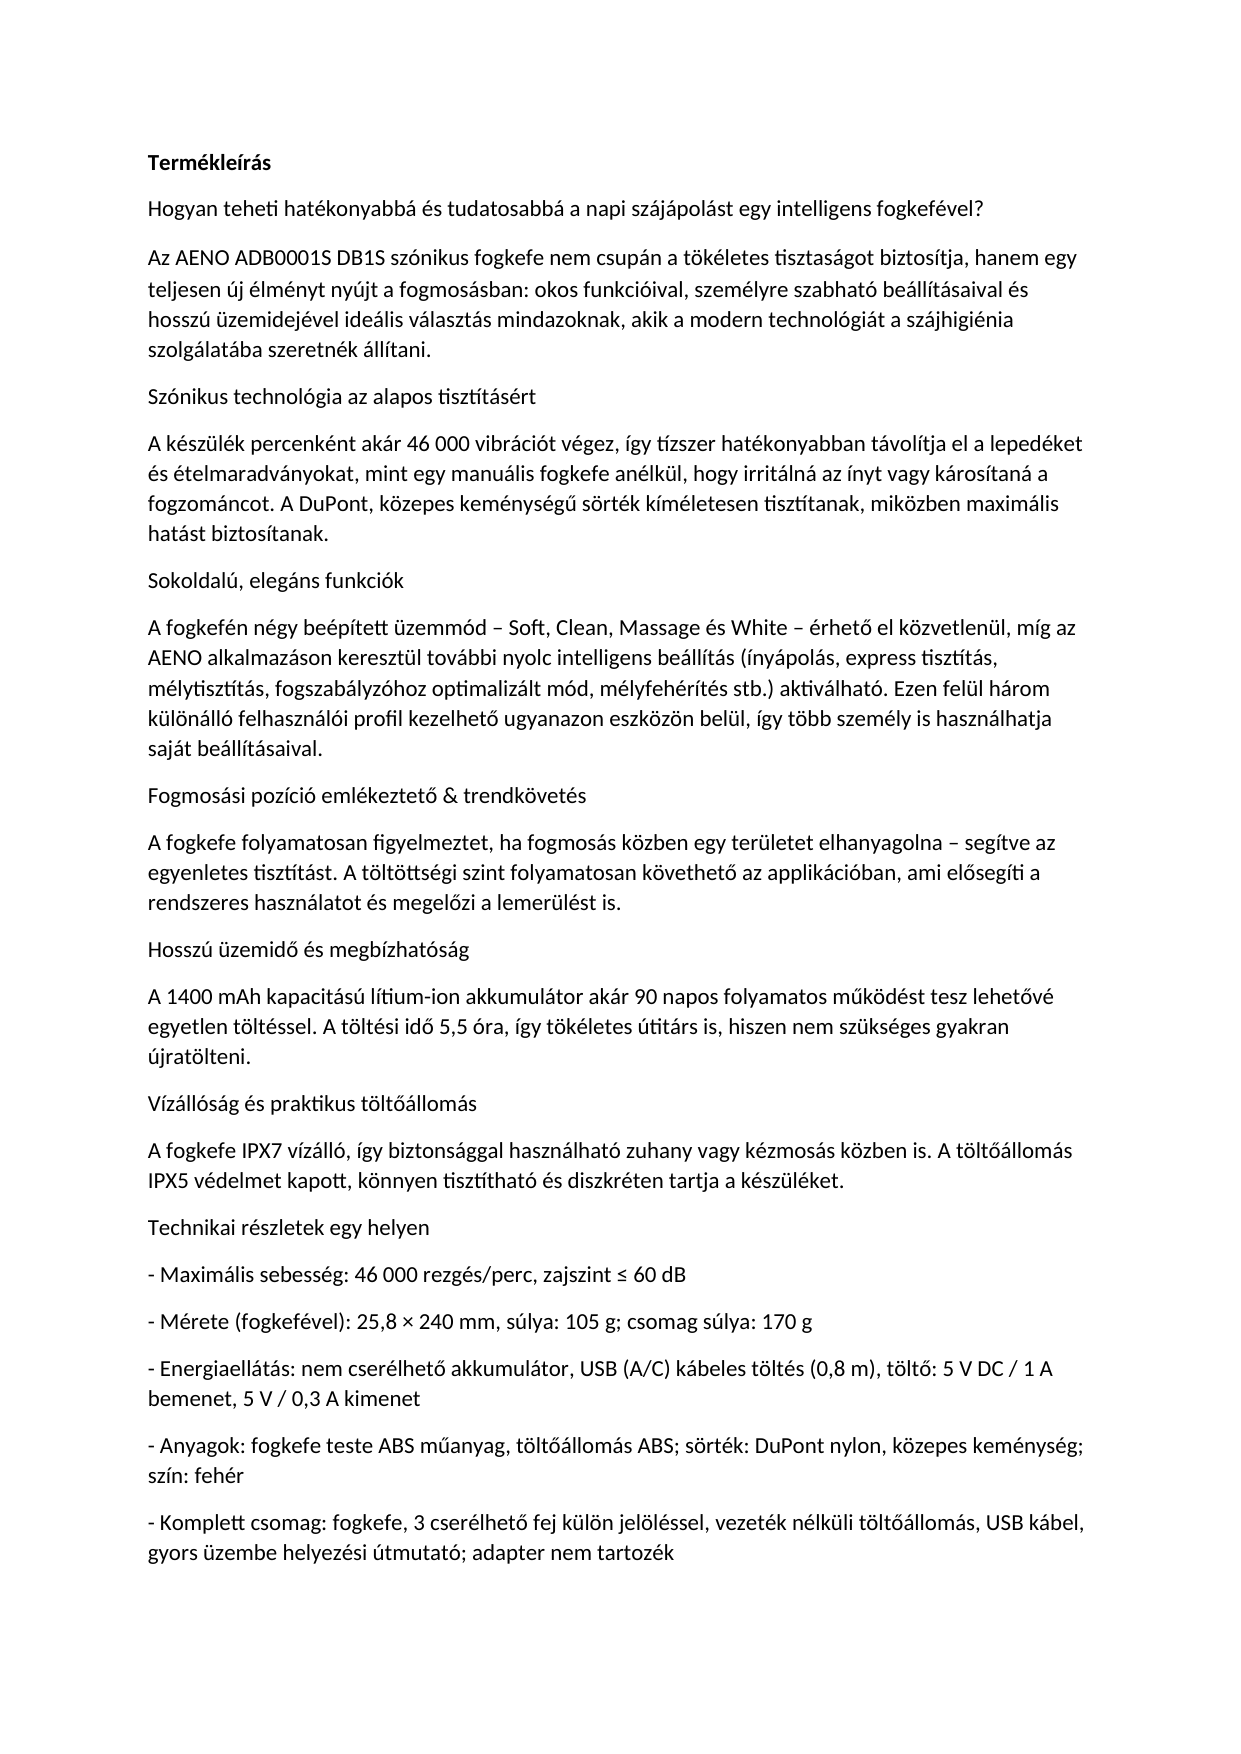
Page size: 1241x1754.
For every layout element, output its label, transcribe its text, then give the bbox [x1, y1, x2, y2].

text Vízállóság és praktikus töltőállomás [148, 1089, 1093, 1117]
text Technikai részletek egy helyen [148, 1213, 1093, 1241]
text Termékleírás [148, 148, 1093, 176]
text A készülék percenként akár 46 000 vibrációt végez, így tízszer hatékonyabban távolítja el a lepedéket és ételmaradványokat, mint egy manuális fogkefe anélkül, hogy irritálná az ínyt vagy károsítaná a fogzománcot. A DuPont, közepes keménységű sörték kíméletesen tisztítanak, miközben maximális hatást biztosítanak. [148, 429, 1093, 548]
text - Mérete (fogkefével): 25,8 × 240 mm, súlya: 105 g; csomag súlya: 170 g [148, 1307, 1093, 1335]
text Fogmosási pozíció emlékeztető & trendkövetés [148, 781, 1093, 809]
text A fogkefén négy beépített üzemmód – Soft, Clean, Massage és White – érhető el közvetlenül, míg az AENO alkalmazáson keresztül további nyolc intelligens beállítás (ínyápolás, express tisztítás, mélytisztítás, fogszabályzóhoz optimalizált mód, mélyfehérítés stb.) aktiválható. Ezen felül három különálló felhasználói profil kezelhető ugyanazon eszközön belül, így több személy is használhatja saját beállításaival. [148, 613, 1093, 762]
text Hogyan teheti hatékonyabbá és tudatosabbá a napi szájápolást egy intelligens fogkefével? [148, 194, 1093, 222]
text Szónikus technológia az alapos tisztításért [148, 382, 1093, 410]
text - Anyagok: fogkefe teste ABS műanyag, töltőállomás ABS; sörték: DuPont nylon, közepes keménység; szín: fehér [148, 1431, 1093, 1489]
text Sokoldalú, elegáns funkciók [148, 566, 1093, 594]
text A fogkefe IPX7 vízálló, így biztonsággal használható zuhany vagy kézmosás közben is. A töltőállomás IPX5 védelmet kapott, könnyen tisztítható és diszkréten tartja a készüléket. [148, 1136, 1093, 1194]
text Hosszú üzemidő és megbízhatóság [148, 935, 1093, 963]
text - Maximális sebesség: 46 000 rezgés/perc, zajszint ≤ 60 dB [148, 1260, 1093, 1288]
text Az AENO ADB0001S DB1S szónikus fogkefe nem csupán a tökéletes tisztaságot biztosítja, hanem egy teljesen új élményt nyújt a fogmosásban: okos funkcióival, személyre szabható beállításaival és hosszú üzemidejével ideális választás mindazoknak, akik a modern technológiát a szájhigiénia szolgálatába szeretnék állítani. [148, 241, 1093, 363]
text A 1400 mAh kapacitású lítium-ion akkumulátor akár 90 napos folyamatos működést tesz lehetővé egyetlen töltéssel. A töltési idő 5,5 óra, így tökéletes útitárs is, hiszen nem szükséges gyakran újratölteni. [148, 982, 1093, 1071]
text A fogkefe folyamatosan figyelmeztet, ha fogmosás közben egy területet elhanyagolna – segítve az egyenletes tisztítást. A töltöttségi szint folyamatosan követhető az applikációban, ami elősegíti a rendszeres használatot és megelőzi a lemerülést is. [148, 828, 1093, 916]
text - Komplett csomag: fogkefe, 3 cserélhető fej külön jelöléssel, vezeték nélküli töltőállomás, USB kábel, gyors üzembe helyezési útmutató; adapter nem tartozék [148, 1508, 1093, 1566]
text - Energiaellátás: nem cserélhető akkumulátor, USB (A/C) kábeles töltés (0,8 m), töltő: 5 V DC / 1 A bemenet, 5 V / 0,3 A kimenet [148, 1354, 1093, 1412]
